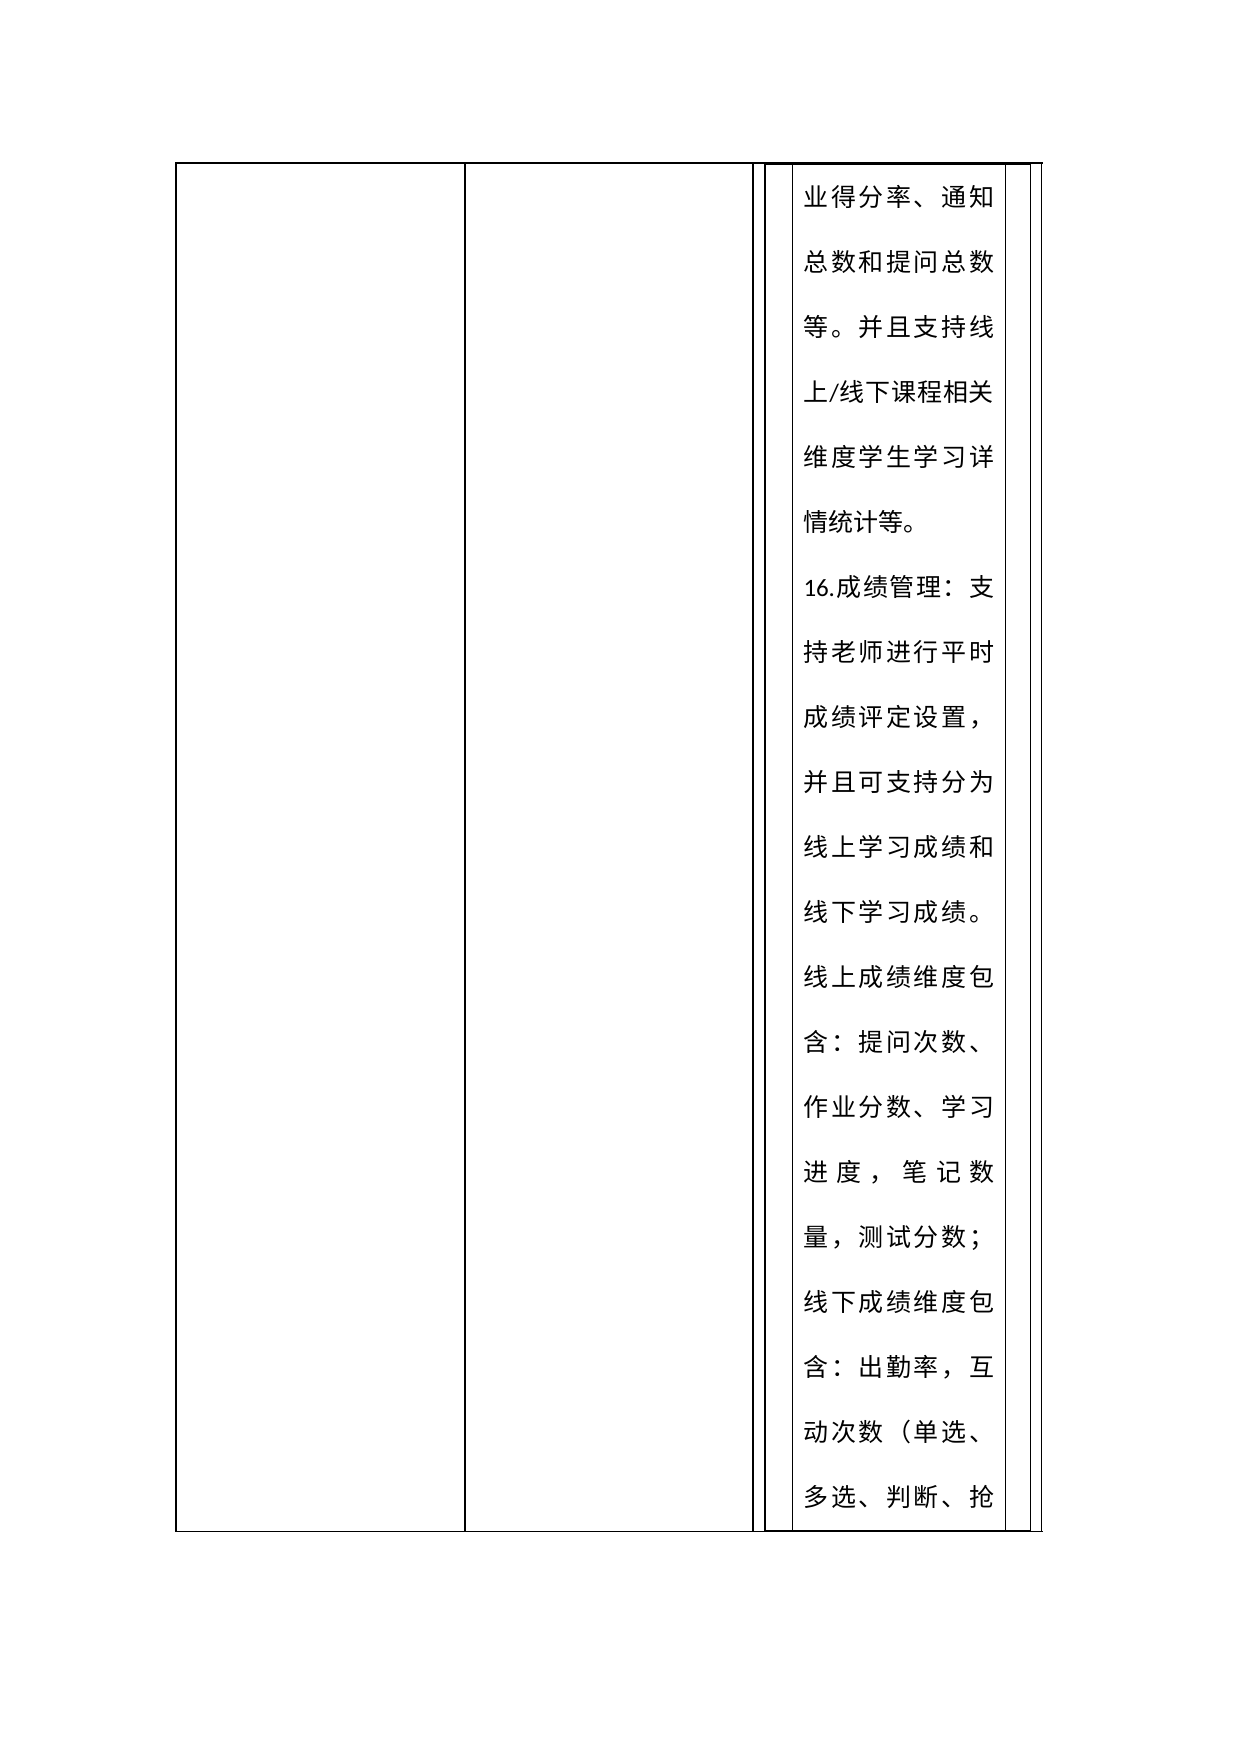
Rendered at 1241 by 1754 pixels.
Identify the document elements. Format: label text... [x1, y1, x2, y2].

table_cell [793, 165, 1005, 1530]
table_cell [1006, 165, 1030, 1530]
table_cell ★ [177, 164, 464, 1531]
table_cell [754, 164, 764, 1531]
table_cell [1031, 164, 1041, 1531]
table_cell 3 [466, 164, 752, 1531]
table_cell [766, 165, 792, 1530]
